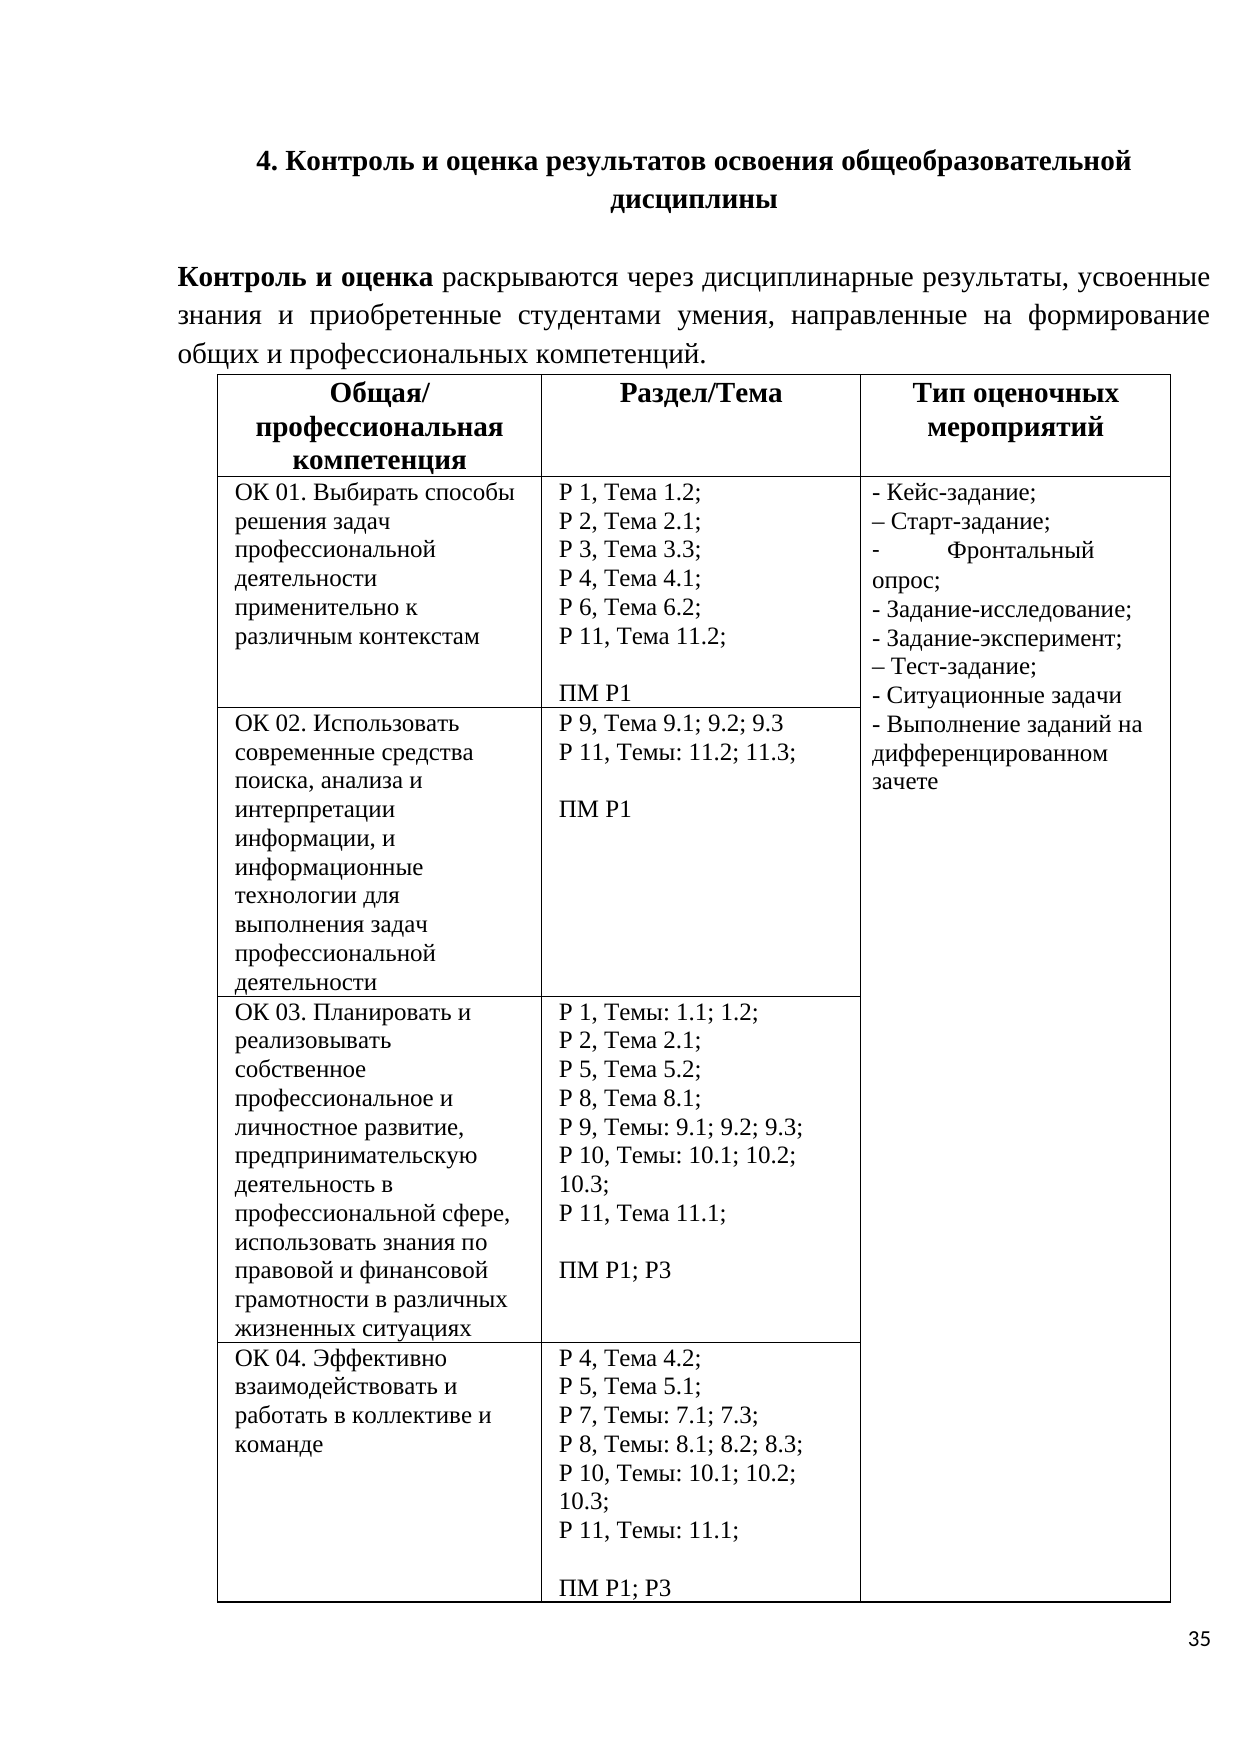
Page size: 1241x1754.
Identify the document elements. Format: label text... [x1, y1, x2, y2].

table_cell Р 4, Тема 4.2; Р 5, Тема 5.1; Р 7, Темы: 7.1; 7.3; Р 8, Темы: 8.1; 8.2; 8.3; Р 10, Темы: 10.1; 10.2; 10.3; Р 11, Темы: 11.1; ПМ Р1; Р3 [542, 1343, 860, 1601]
table_cell Р 9, Тема 9.1; 9.2; 9.3 Р 11, Темы: 11.2; 11.3; ПМ Р1 [542, 708, 860, 996]
table_cell ОК 02. Использовать современные средства поиска, анализа и интерпретации информации, и информационные технологии для выполнения задач профессиональной деятельности [218, 708, 541, 996]
table_cell ОК 03. Планировать и реализовывать собственное профессиональное и личностное развитие, предпринимательскую деятельность в профессиональной сфере, использовать знания по правовой и финансовой грамотности в различных жизненных ситуациях [218, 997, 541, 1342]
table_header Общая/профессиональная компетенция [218, 375, 541, 476]
table_header Тип оценочных мероприятий [861, 375, 1170, 476]
text Контроль и оценка раскрываются через дисциплинарные результаты, усвоенные знания и приобретенные студентами умения, направленные на формирование общих и профессиональных компетенций. [177, 259, 1211, 369]
table_cell ОК 01. Выбирать способы решения задач профессиональной деятельности применительно к различным контекстам [218, 477, 541, 707]
table_cell - Кейс-задание; – Старт-задание; Фронтальный опрос; - Задание-исследование; - Задание-эксперимент; – Тест-задание; - Ситуационные задачи - Выполнение заданий на дифференцированном зачете [861, 477, 1170, 1601]
table_cell Р 1, Тема 1.2; Р 2, Тема 2.1; Р 3, Тема 3.3; Р 4, Тема 4.1; Р 6, Тема 6.2; Р 11, Тема 11.2; ПМ Р1 [542, 477, 860, 707]
table_header Раздел/Тема [542, 375, 860, 476]
subtitle 4. Контроль и оценка результатов освоения общеобразовательной дисциплины [177, 143, 1211, 215]
table_cell Р 1, Темы: 1.1; 1.2; Р 2, Тема 2.1; Р 5, Тема 5.2; Р 8, Тема 8.1; Р 9, Темы: 9.1; 9.2; 9.3; Р 10, Темы: 10.1; 10.2; 10.3; Р 11, Тема 11.1; ПМ Р1; Р3 [542, 997, 860, 1342]
table_cell ОК 04. Эффективно взаимодействовать и работать в коллективе и команде [218, 1343, 541, 1601]
